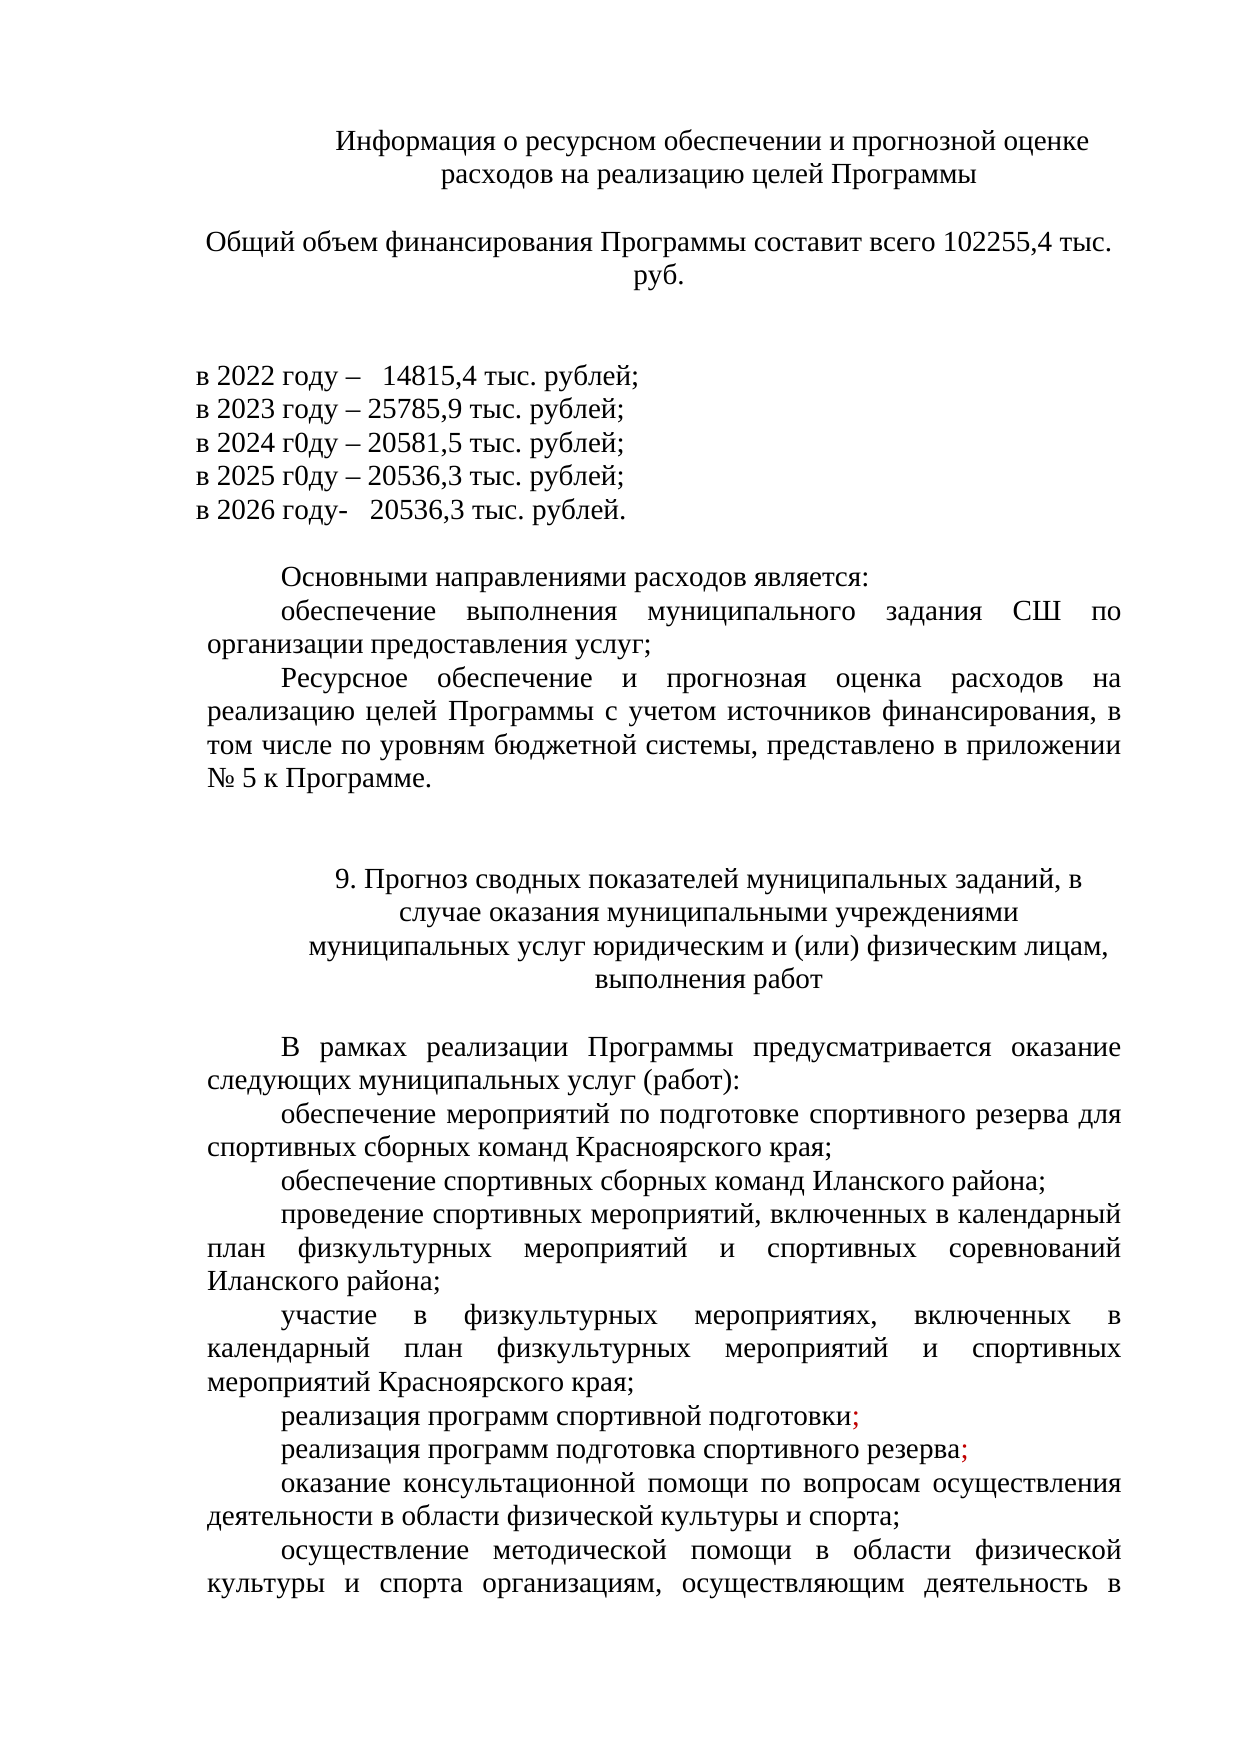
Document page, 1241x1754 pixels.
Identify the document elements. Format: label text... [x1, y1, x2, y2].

text Ресурсное обеспечение и прогнозная оценка расходов на реализацию целей Программы с учетом источников финансирования, в том числе по уровням бюджетной системы, представлено в приложении № 5 к Программе. [207, 660, 1122, 794]
text обеспечение спортивных сборных команд Иланского района; [207, 1163, 1122, 1196]
text обеспечение мероприятий по подготовке спортивного резерва для спортивных сборных команд Красноярского края; [207, 1096, 1122, 1163]
text в 2024 г0ду – 20581,5 тыс. рублей; [196, 425, 1122, 458]
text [207, 1532, 1122, 1599]
list Информация о ресурсном обеспечении и прогнозной оценке расходов на реализацию целей Программы [295, 123, 1122, 190]
text участие в физкультурных мероприятиях, включенных в календарный план физкультурных мероприятий и спортивных мероприятий Красноярского края; [207, 1297, 1122, 1398]
text реализация программ подготовка спортивного резерва; [207, 1431, 1122, 1465]
text Общий объем финансирования Программы составит всего 102255,4 тыс. руб. [196, 224, 1122, 291]
text оказание консультационной помощи по вопросам осуществления деятельности в области физической культуры и спорта; [207, 1465, 1122, 1532]
text в 2023 году – 25785,9 тыс. рублей; [196, 391, 1122, 425]
text проведение спортивных мероприятий, включенных в календарный план физкультурных мероприятий и спортивных соревнований Иланского района; [207, 1196, 1122, 1297]
list 9. Прогноз сводных показателей муниципальных заданий, в случае оказания муниципальными учреждениями муниципальных услуг юридическим и (или) физическим лицам, выполнения работ [295, 861, 1122, 995]
text в 2025 г0ду – 20536,3 тыс. рублей; [196, 458, 1122, 492]
text Основными направлениями расходов является: [196, 559, 1122, 593]
text в 2026 году- 20536,3 тыс. рублей. [196, 492, 1122, 526]
text реализация программ спортивной подготовки; [207, 1398, 1122, 1431]
list обеспечение выполнения муниципального задания СШ по организации предоставления услуг; [207, 593, 1122, 660]
text в 2022 году – 14815,4 тыс. рублей; [196, 358, 1122, 391]
text В рамках реализации Программы предусматривается оказание следующих муниципальных услуг (работ): [207, 1029, 1122, 1096]
